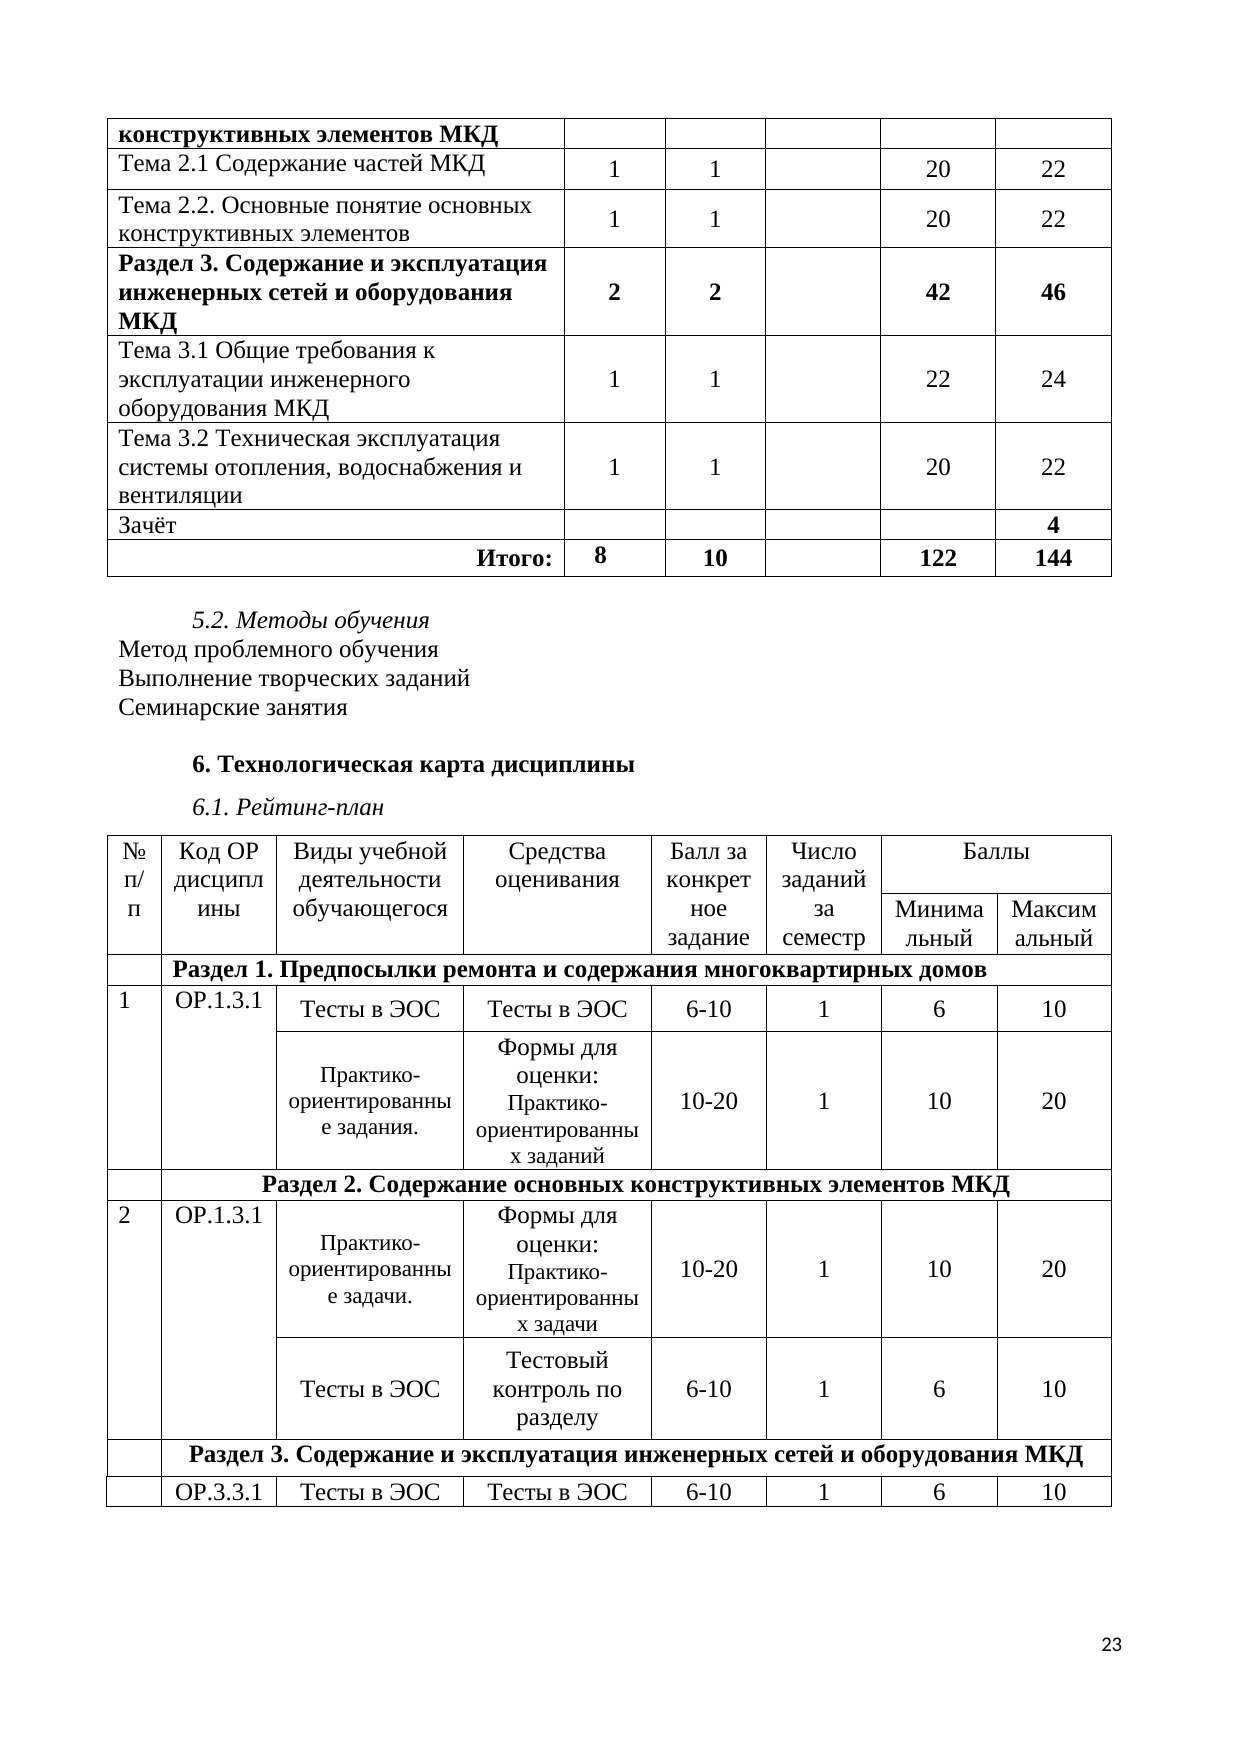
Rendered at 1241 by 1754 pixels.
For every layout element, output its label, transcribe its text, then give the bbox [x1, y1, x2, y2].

table_cell [766, 423, 880, 509]
table_cell Минимальный [882, 894, 997, 953]
table_cell Практико-ориентированные задания. [277, 1032, 463, 1168]
table_cell [766, 510, 880, 539]
text 6. Технологическая карта дисциплины [118, 749, 1122, 778]
text Метод проблемного обучения [118, 634, 1122, 663]
table_header Число заданий за семестр [767, 836, 881, 953]
text Семинарские занятия [118, 692, 1122, 720]
table_cell 2 [666, 119, 765, 147]
table_cell Практико-ориентированные задачи. [277, 1201, 463, 1337]
table_cell 20 [881, 149, 995, 189]
table_cell Тесты в ЭОС [277, 986, 463, 1031]
table_cell 1 [666, 423, 765, 509]
table_cell Раздел 3. Содержание и эксплуатация инженерных сетей и оборудования МКД [162, 1440, 1111, 1476]
table_cell 10-20 [652, 1201, 766, 1337]
table_cell [766, 540, 880, 576]
table_cell Тема 2.2. Основные понятие основных конструктивных элементов [108, 190, 564, 247]
table_cell ОР.1.3.1 [162, 986, 276, 1168]
table_cell 2 [666, 248, 765, 334]
table_cell ОР.1.3.1 [162, 1201, 276, 1438]
table_cell 1 [666, 336, 765, 422]
table_cell Тесты в ЭОС [277, 1477, 463, 1506]
table_cell 20 [881, 423, 995, 509]
table_cell 22 [996, 149, 1111, 189]
table_cell 2 [108, 1201, 161, 1438]
table_cell 20 [998, 1201, 1111, 1337]
text 5.2. Методы обучения [118, 605, 1122, 634]
table_cell [766, 336, 880, 422]
table_cell 6-10 [652, 986, 766, 1031]
table_cell 1 [565, 336, 665, 422]
table_cell Тема 2.1 Содержание частей МКД [108, 149, 564, 189]
table_cell 20 [998, 1032, 1111, 1168]
table_cell 6 [882, 986, 997, 1031]
table_cell 122 [881, 540, 995, 576]
table_cell [108, 1440, 161, 1476]
table_cell Зачёт [108, 510, 564, 539]
table_cell 1 [767, 1338, 881, 1438]
table_cell 22 [996, 423, 1111, 509]
table_cell 1 [767, 1201, 881, 1337]
table_cell 10 [882, 1201, 997, 1337]
table_cell Итого: [108, 540, 564, 576]
table_cell Раздел 2. Содержание основных конструктивных элементов МКД [162, 1170, 1111, 1200]
table_cell 22 [881, 336, 995, 422]
table_cell 1 [666, 149, 765, 189]
table_cell 10 [998, 986, 1111, 1031]
table_cell 1 [767, 986, 881, 1031]
table_cell Тесты в ЭОС [464, 986, 651, 1031]
table_cell 144 [996, 540, 1111, 576]
table_cell [881, 510, 995, 539]
table_cell 2 [565, 119, 665, 147]
table_cell 10 [998, 1338, 1111, 1438]
table_cell [108, 955, 161, 985]
table_cell ОР.3.3.1 [162, 1477, 276, 1506]
table_cell Тесты в ЭОС [464, 1477, 651, 1506]
text Выполнение творческих заданий [118, 663, 1122, 692]
table_cell Раздел 3. Содержание и эксплуатация инженерных сетей и оборудования МКД [108, 248, 564, 334]
table_cell 4 [996, 510, 1111, 539]
table_cell 10 [882, 1032, 997, 1168]
table_cell Тема 3.1 Общие требования к эксплуатации инженерного оборудования МКД [108, 336, 564, 422]
table_cell 40 [881, 119, 995, 147]
table_header № п/п [108, 836, 161, 953]
table_cell [766, 190, 880, 247]
table_cell Тестовый контроль по разделу [464, 1338, 651, 1438]
table_cell [766, 248, 880, 334]
table_cell 2 [565, 248, 665, 334]
table_cell 6 [882, 1338, 997, 1438]
table_cell 44 [996, 119, 1111, 147]
table_cell [565, 510, 665, 539]
table_cell 10-20 [652, 1032, 766, 1168]
table_cell Раздел 1. Предпосылки ремонта и содержания многоквартирных домов [162, 955, 1111, 985]
table_header Средства оценивания [464, 836, 651, 953]
table_cell 1 [666, 190, 765, 247]
table_cell 6-10 [652, 1338, 766, 1438]
table_cell 22 [996, 190, 1111, 247]
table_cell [108, 119, 564, 147]
table_cell Тесты в ЭОС [277, 1338, 463, 1438]
table_cell 1 [565, 149, 665, 189]
table_cell Тема 3.2 Техническая эксплуатация системы отопления, водоснабжения и вентиляции [108, 423, 564, 509]
text 6.1. Рейтинг-план [118, 792, 1122, 821]
table_cell [107, 1477, 161, 1506]
table_cell [108, 1170, 161, 1200]
table_header Виды учебной деятельности обучающегося [277, 836, 463, 953]
table_cell 10 [998, 1477, 1111, 1506]
table_cell [666, 510, 765, 539]
table_cell [766, 119, 880, 147]
table_header Баллы [882, 836, 1111, 893]
table_cell 1 [565, 190, 665, 247]
table_cell 8 [565, 540, 665, 576]
table_cell 1 [565, 423, 665, 509]
table_cell 1 [767, 1477, 881, 1506]
table_cell Максимальный [998, 894, 1111, 953]
table_cell 10 [666, 540, 765, 576]
table_cell 20 [881, 190, 995, 247]
table_cell 1 [108, 986, 161, 1168]
table_cell 42 [881, 248, 995, 334]
table_cell [766, 149, 880, 189]
table_cell 46 [996, 248, 1111, 334]
table_cell 1 [767, 1032, 881, 1168]
table_header Балл за конкретное задание [652, 836, 766, 953]
table_cell Формы для оценки: Практико-ориентированных задачи [464, 1201, 651, 1337]
table_header Код ОР дисциплины [162, 836, 276, 953]
table_cell Формы для оценки: Практико-ориентированных заданий [464, 1032, 651, 1168]
table_cell 6-10 [652, 1477, 766, 1506]
table_cell 24 [996, 336, 1111, 422]
table_cell 6 [882, 1477, 997, 1506]
